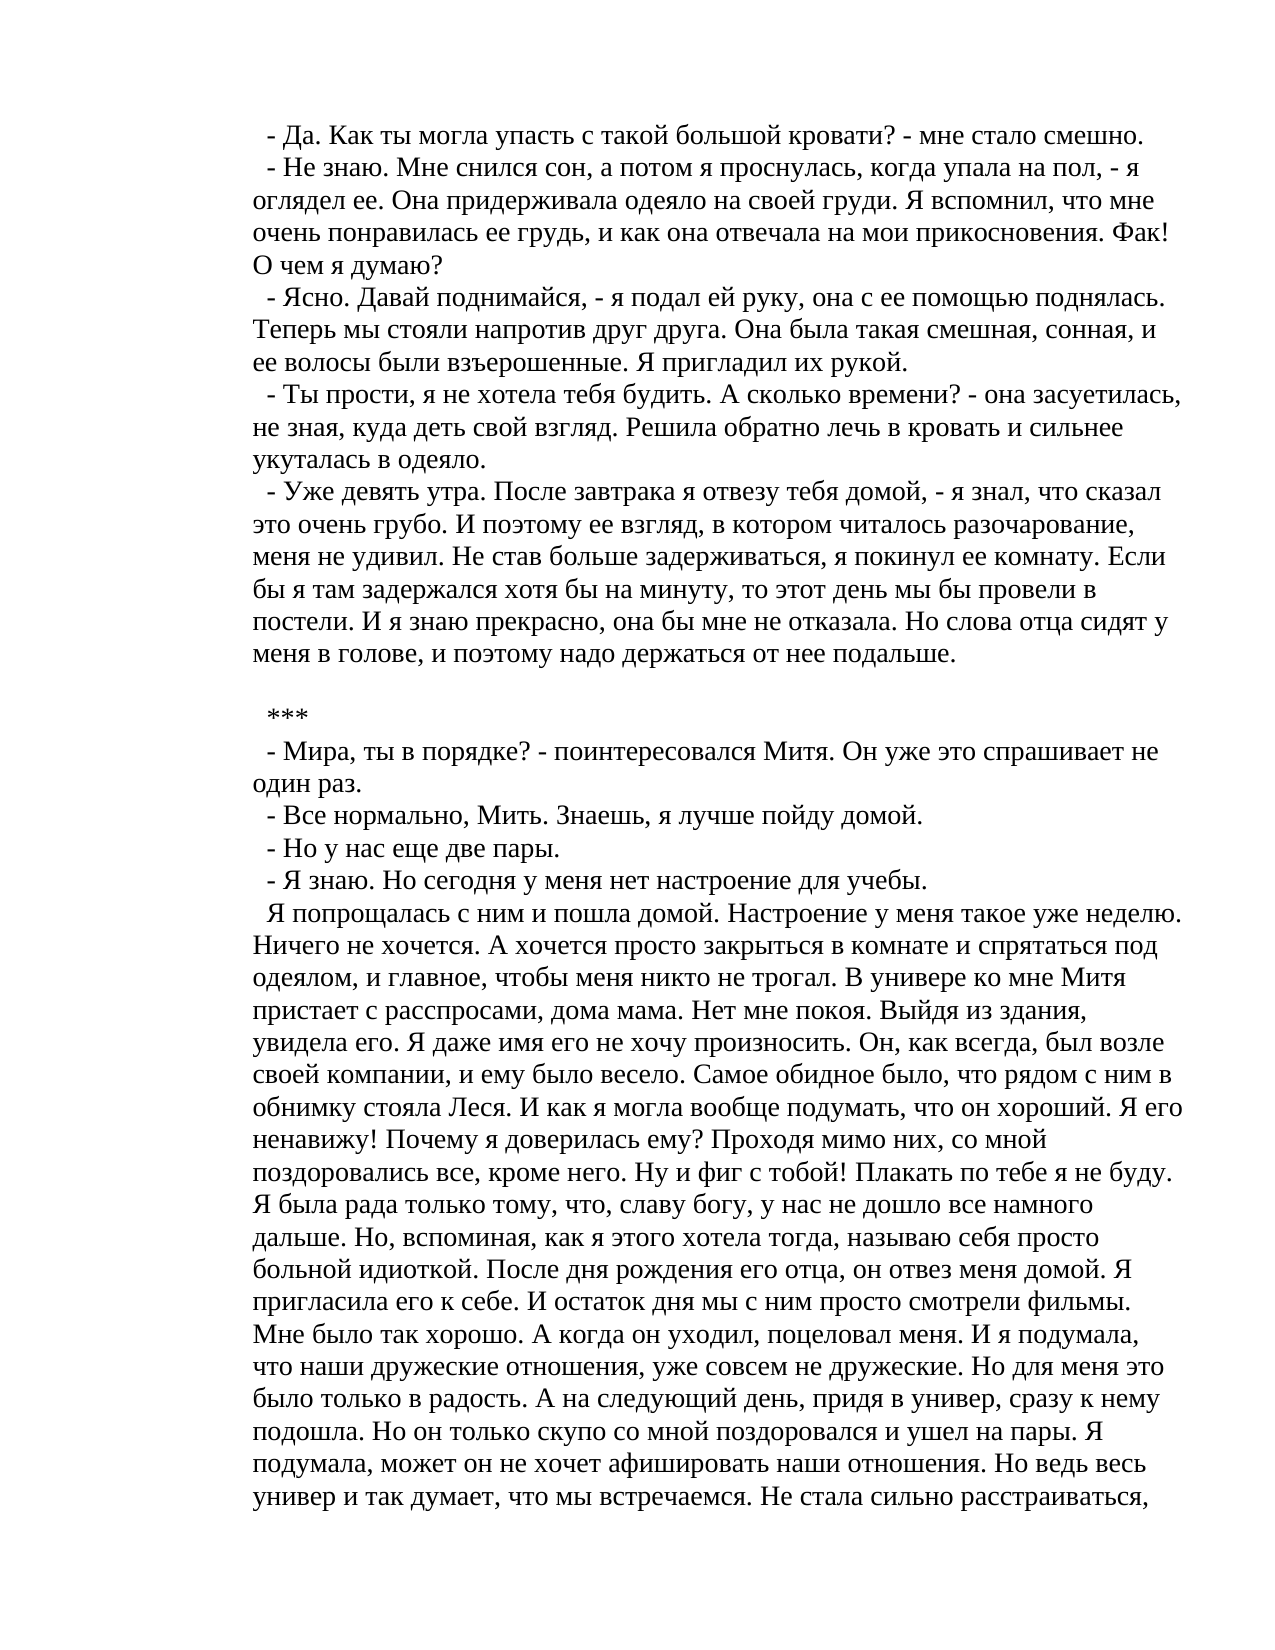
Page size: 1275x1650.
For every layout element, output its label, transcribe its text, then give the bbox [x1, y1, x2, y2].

text - Но у нас еще две пары. [252, 831, 1186, 863]
text - Уже девять утра. После завтрака я отвезу тебя домой, - я знал, что сказал это очень грубо. И поэтому ее взгляд, в котором читалось разочарование, меня не удивил. Не став больше задерживаться, я покинул ее комнату. Если бы я там задержался хотя бы на минуту, то этот день мы бы провели в постели. И я знаю прекрасно, она бы мне не отказала. Но слова отца сидят у меня в голове, и поэтому надо держаться от нее подальше. [252, 474, 1186, 669]
text - Я знаю. Но сегодня у меня нет настроение для учебы. [252, 863, 1186, 896]
text - Все нормально, Мить. Знаешь, я лучше пойду домой. [252, 798, 1186, 831]
text - Ясно. Давай поднимайся, - я подал ей руку, она с ее помощью поднялась. Теперь мы стояли напротив друг друга. Она была такая смешная, сонная, и ее волосы были взъерошенные. Я пригладил их рукой. [252, 280, 1186, 377]
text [252, 896, 1186, 1511]
text - Да. Как ты могла упасть с такой большой кровати? - мне стало смешно. [252, 118, 1186, 151]
text - Не знаю. Мне снился сон, а потом я проснулась, когда упала на пол, - я оглядел ее. Она придерживала одеяло на своей груди. Я вспомнил, что мне очень понравилась ее грудь, и как она отвечала на мои прикосновения. Фак! О чем я думаю? [252, 151, 1186, 280]
text *** [252, 701, 1186, 734]
text - Ты прости, я не хотела тебя будить. А сколько времени? - она засуетилась, не зная, куда деть свой взгляд. Решила обратно лечь в кровать и сильнее укуталась в одеяло. [252, 377, 1186, 474]
text - Мира, ты в порядке? - поинтересовался Митя. Он уже это спрашивает не один раз. [252, 734, 1186, 798]
